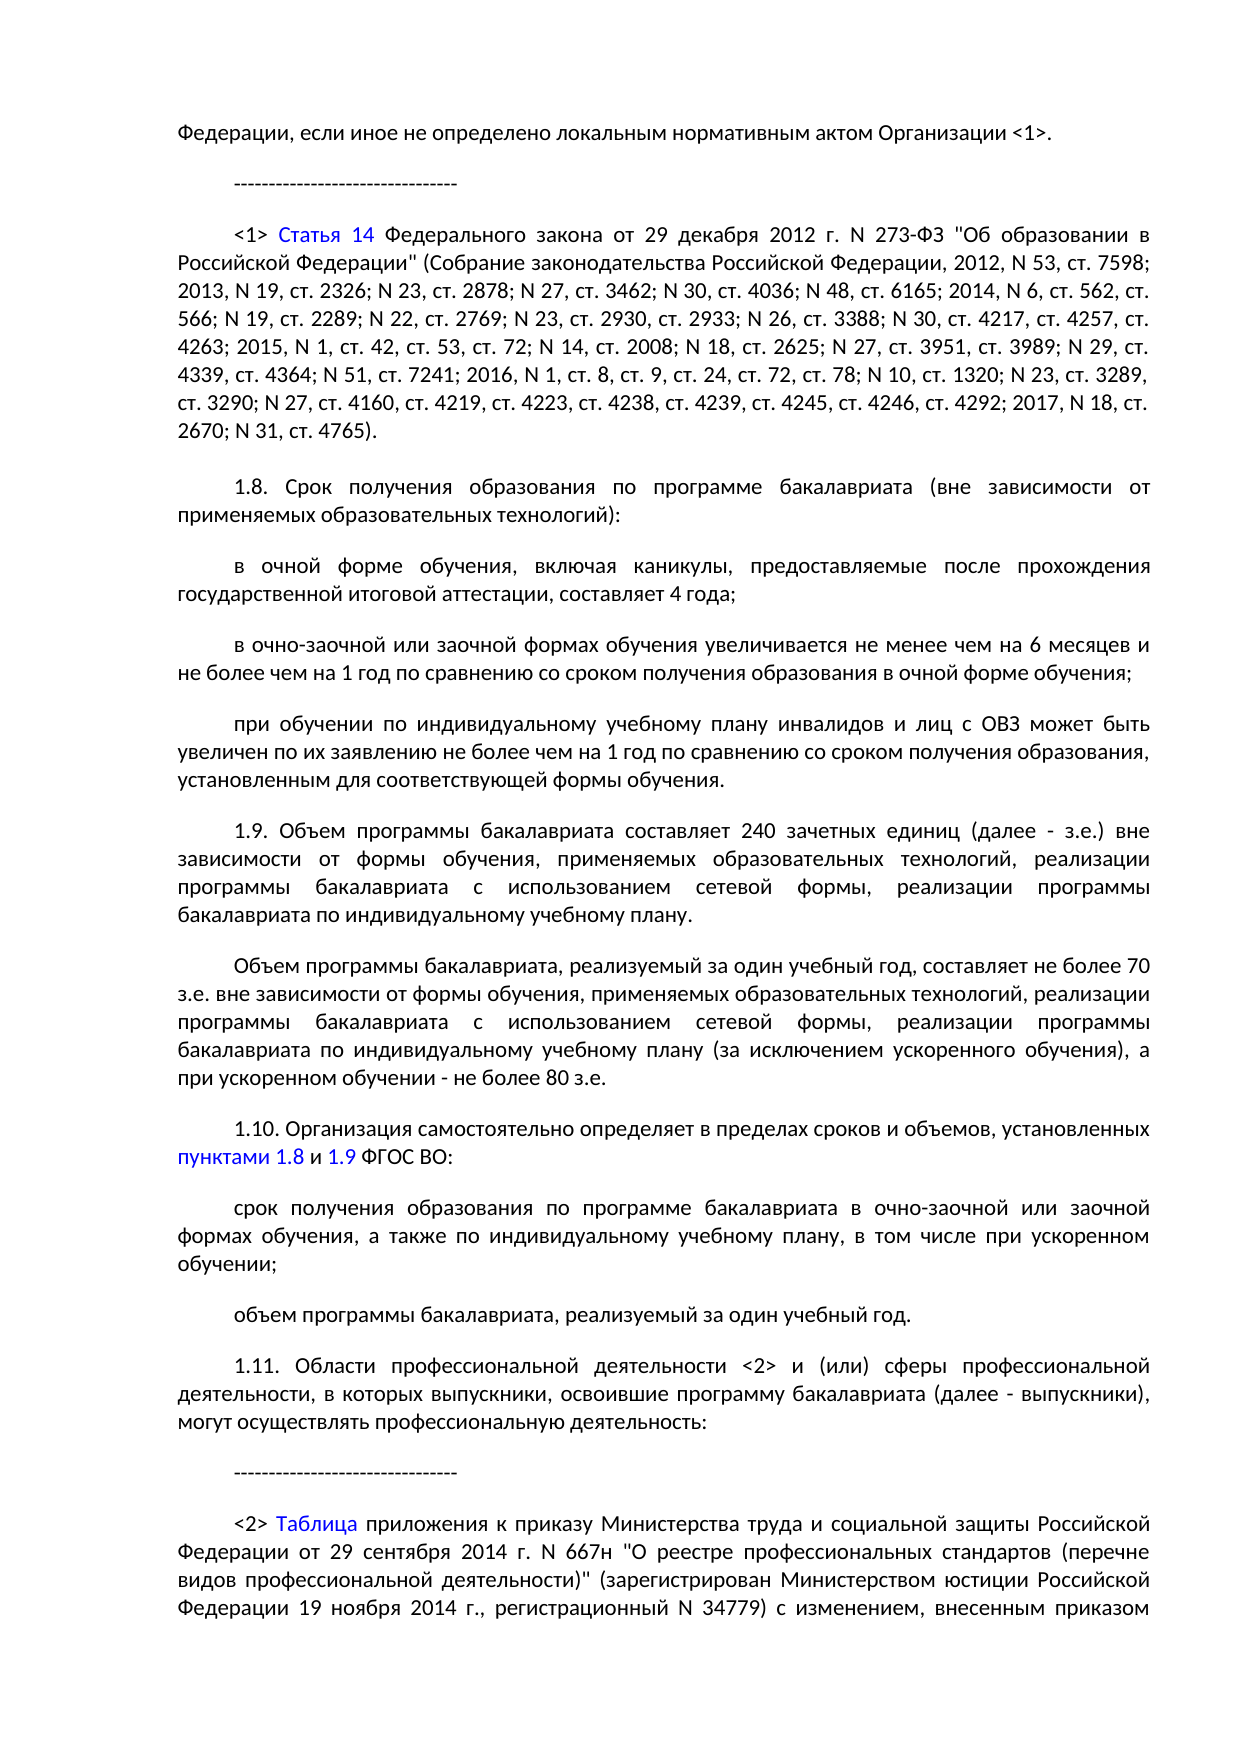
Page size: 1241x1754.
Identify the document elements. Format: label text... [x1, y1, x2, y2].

text в очной форме обучения, включая каникулы, предоставляемые после прохождения государственной итоговой аттестации, составляет 4 года; [177, 551, 1152, 607]
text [177, 118, 1152, 146]
text Объем программы бакалавриата, реализуемый за один учебный год, составляет не более 70 з.е. вне зависимости от формы обучения, применяемых образовательных технологий, реализации программы бакалавриата с использованием сетевой формы, реализации программы бакалавриата по индивидуальному учебному плану (за исключением ускоренного обучения), а при ускоренном обучении - не более 80 з.е. [177, 951, 1152, 1091]
text 1.11. Области профессиональной деятельности <2> и (или) сферы профессиональной деятельности, в которых выпускники, освоившие программу бакалавриата (далее - выпускники), могут осуществлять профессиональную деятельность: [177, 1351, 1152, 1435]
text при обучении по индивидуальному учебному плану инвалидов и лиц с ОВЗ может быть увеличен по их заявлению не более чем на 1 год по сравнению со сроком получения образования, установленным для соответствующей формы обучения. [177, 709, 1152, 793]
text срок получения образования по программе бакалавриата в очно-заочной или заочной формах обучения, а также по индивидуальному учебному плану, в том числе при ускоренном обучении; [177, 1193, 1152, 1277]
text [177, 1509, 1152, 1621]
text -------------------------------- [177, 1458, 1152, 1486]
text в очно-заочной или заочной формах обучения увеличивается не менее чем на 6 месяцев и не более чем на 1 год по сравнению со сроком получения образования в очной форме обучения; [177, 630, 1152, 686]
text -------------------------------- [177, 169, 1152, 197]
text <1> Статья 14 Федерального закона от 29 декабря 2012 г. N 273-ФЗ "Об образовании в Российской Федерации" (Собрание законодательства Российской Федерации, 2012, N 53, ст. 7598; 2013, N 19, ст. 2326; N 23, ст. 2878; N 27, ст. 3462; N 30, ст. 4036; N 48, ст. 6165; 2014, N 6, ст. 562, ст. 566; N 19, ст. 2289; N 22, ст. 2769; N 23, ст. 2930, ст. 2933; N 26, ст. 3388; N 30, ст. 4217, ст. 4257, ст. 4263; 2015, N 1, ст. 42, ст. 53, ст. 72; N 14, ст. 2008; N 18, ст. 2625; N 27, ст. 3951, ст. 3989; N 29, ст. 4339, ст. 4364; N 51, ст. 7241; 2016, N 1, ст. 8, ст. 9, ст. 24, ст. 72, ст. 78; N 10, ст. 1320; N 23, ст. 3289, ст. 3290; N 27, ст. 4160, ст. 4219, ст. 4223, ст. 4238, ст. 4239, ст. 4245, ст. 4246, ст. 4292; 2017, N 18, ст. 2670; N 31, ст. 4765). [177, 220, 1152, 444]
text 1.9. Объем программы бакалавриата составляет 240 зачетных единиц (далее - з.е.) вне зависимости от формы обучения, применяемых образовательных технологий, реализации программы бакалавриата с использованием сетевой формы, реализации программы бакалавриата по индивидуальному учебному плану. [177, 816, 1152, 928]
text 1.8. Срок получения образования по программе бакалавриата (вне зависимости от применяемых образовательных технологий): [177, 472, 1152, 528]
text 1.10. Организация самостоятельно определяет в пределах сроков и объемов, установленных пунктами 1.8 и 1.9 ФГОС ВО: [177, 1114, 1152, 1170]
text объем программы бакалавриата, реализуемый за один учебный год. [177, 1300, 1152, 1328]
